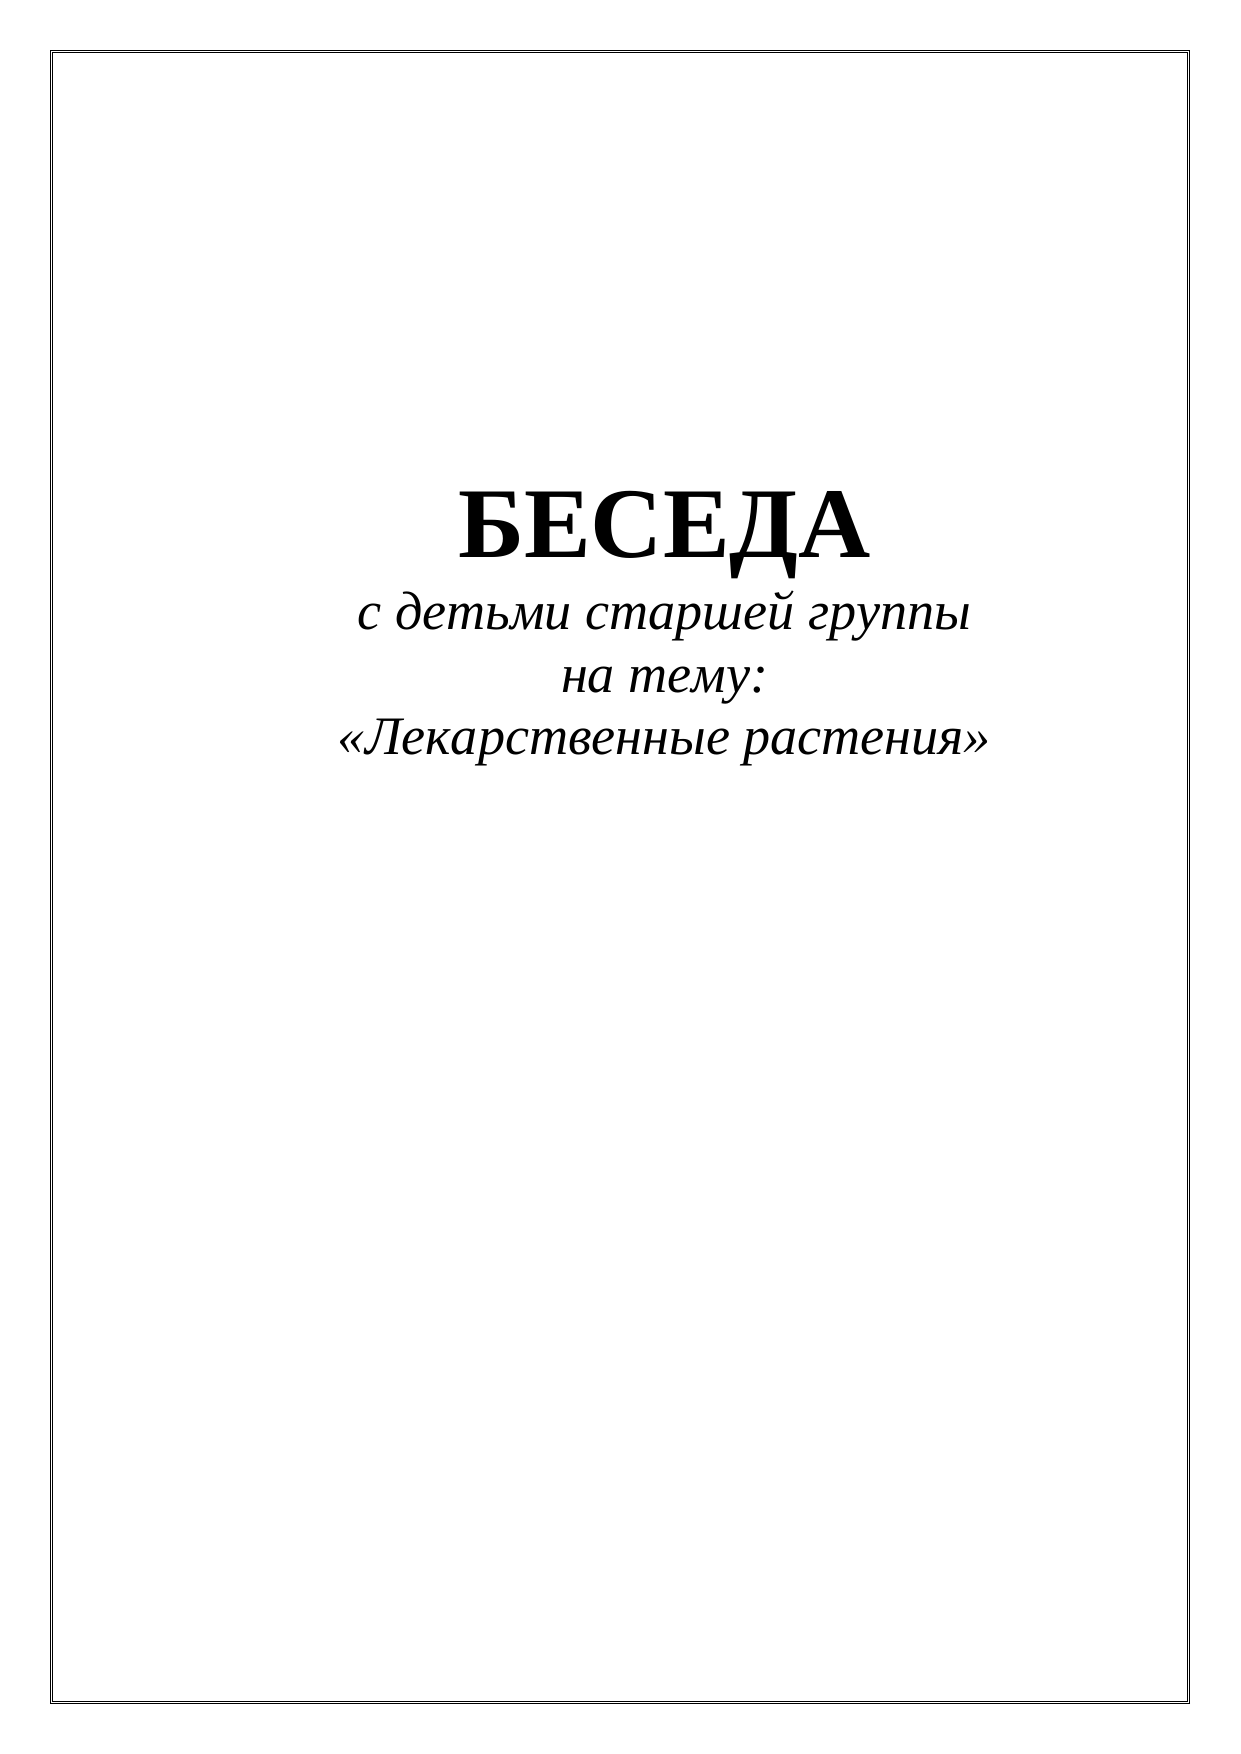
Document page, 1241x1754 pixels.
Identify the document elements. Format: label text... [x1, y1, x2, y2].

text «Лекарственные растения» [177, 704, 1152, 766]
text с детьми старшей группы [177, 579, 1152, 641]
text БЕСЕДА [177, 464, 1152, 579]
text на тему: [177, 641, 1152, 704]
